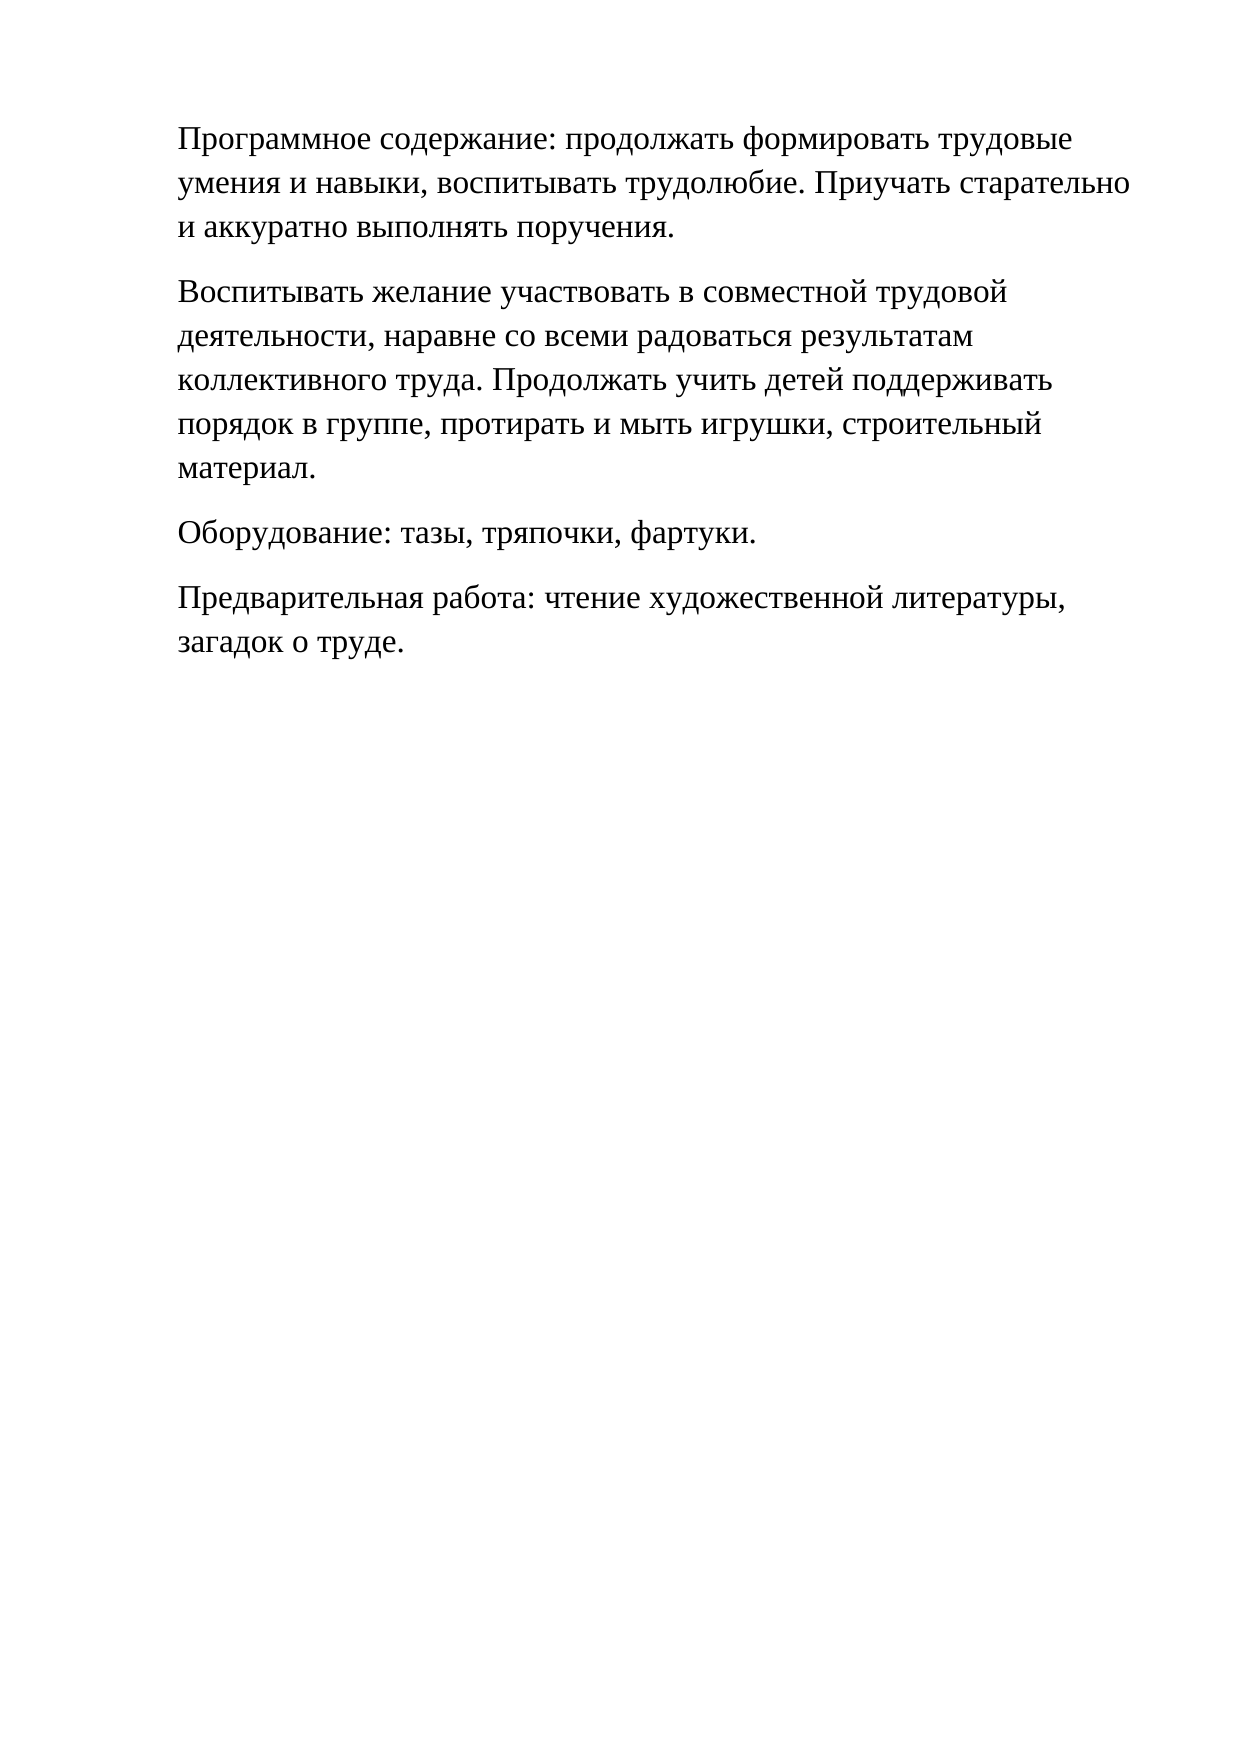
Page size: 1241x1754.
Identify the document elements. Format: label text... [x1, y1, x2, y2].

text Программное содержание: продолжать формировать трудовые умения и навыки, воспитывать трудолюбие. Приучать старательно и аккуратно выполнять поручения. [177, 118, 1152, 244]
text Оборудование: тазы, тряпочки, фартуки. [177, 512, 1152, 551]
text Воспитывать желание участвовать в совместной трудовой деятельности, наравне со всеми радоваться результатам коллективного труда. Продолжать учить детей поддерживать порядок в группе, протирать и мыть игрушки, строительный материал. [177, 271, 1152, 486]
text Предварительная работа: чтение художественной литературы, загадок о труде. [177, 577, 1152, 659]
